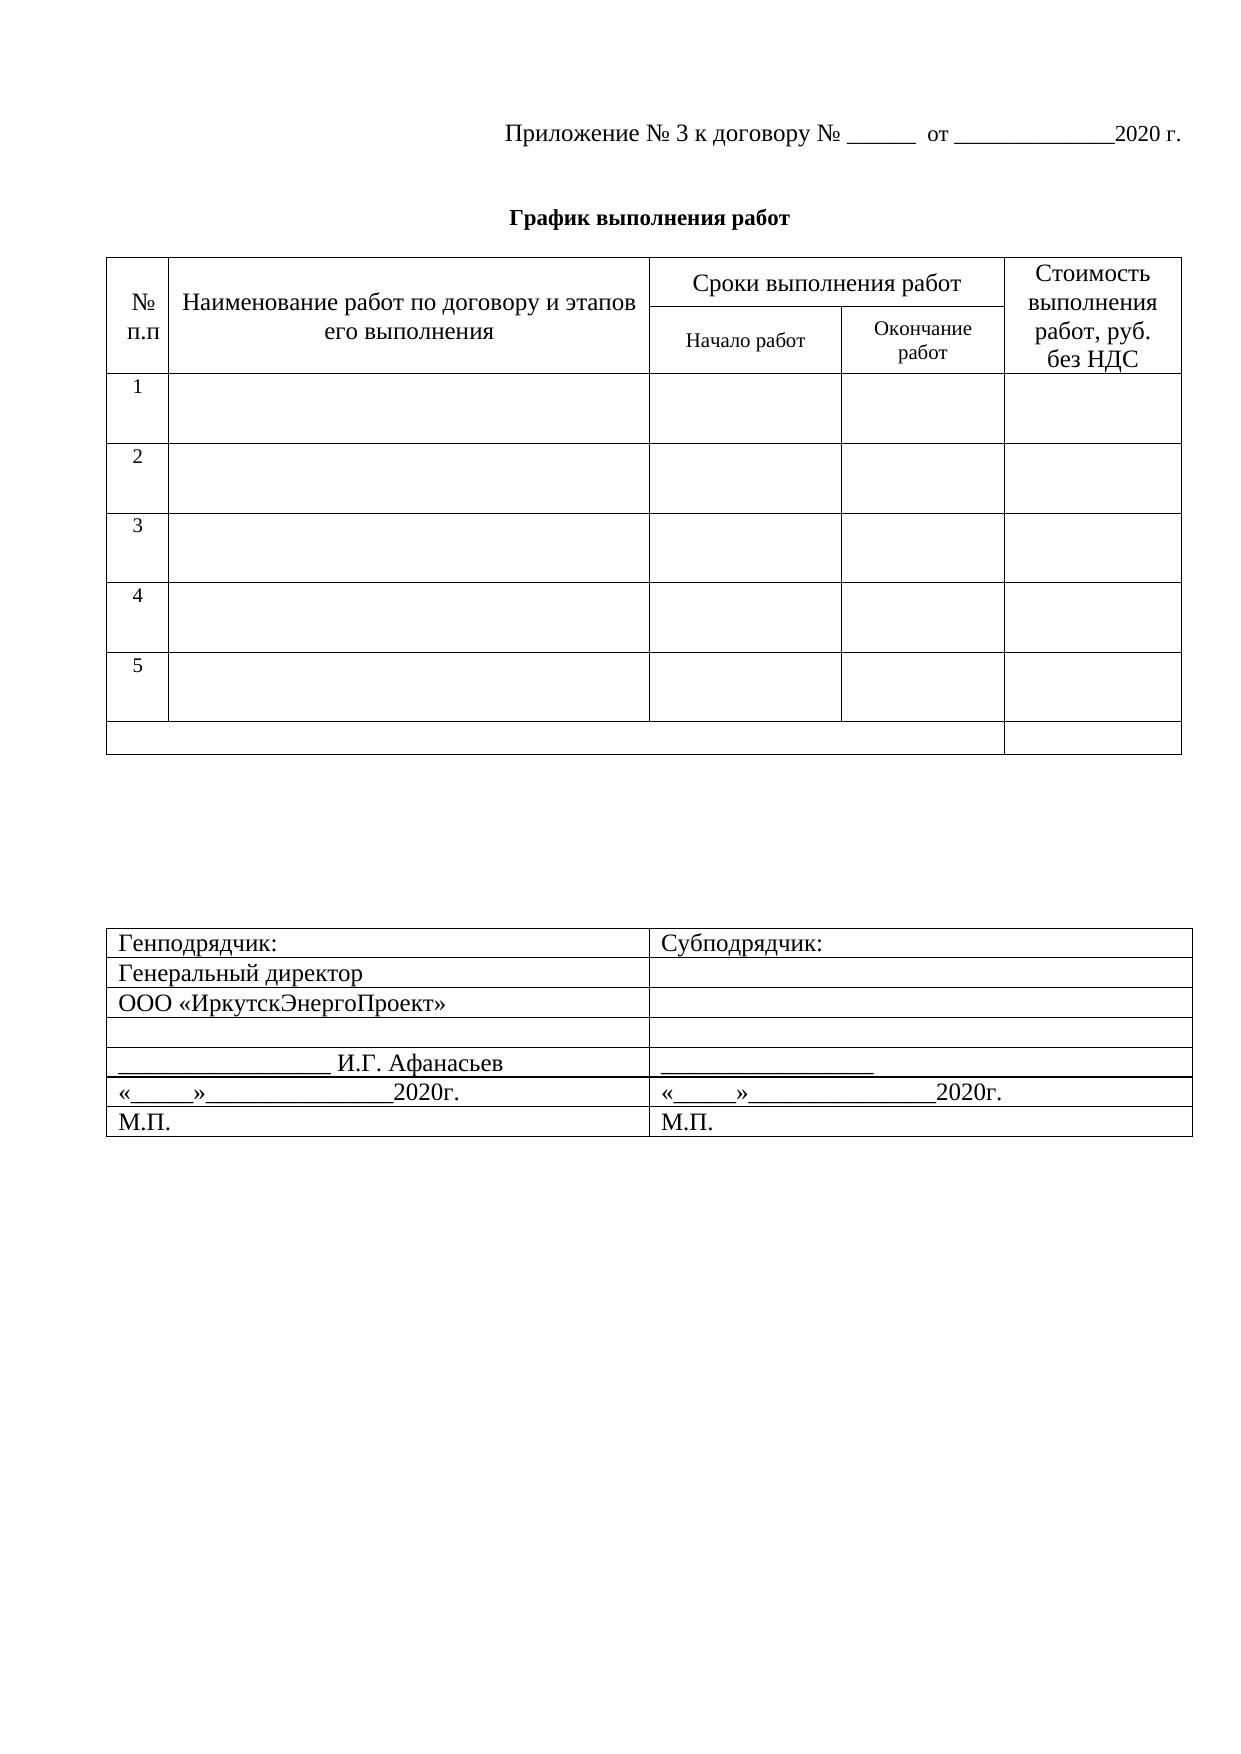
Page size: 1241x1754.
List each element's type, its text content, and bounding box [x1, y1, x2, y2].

table_cell Генеральный директор [107, 958, 649, 987]
table_cell ООО «ИркутскЭнергоПроект» [107, 988, 649, 1017]
table_cell «_____»_______________2020г. [107, 1078, 649, 1106]
table_cell М.П. [650, 1107, 1192, 1136]
table_cell [650, 514, 841, 582]
table_cell [1005, 444, 1181, 512]
table_cell [169, 653, 649, 721]
table_cell [169, 444, 649, 512]
table_header № п.п [107, 258, 168, 373]
table_cell «_____»_______________2020г. [650, 1078, 1192, 1106]
table_cell 3 [107, 514, 168, 582]
table_cell [842, 444, 1004, 512]
table_cell [842, 653, 1004, 721]
table_cell _________________ [650, 1048, 1192, 1076]
table_cell 2 [107, 444, 168, 512]
table_cell 1 [107, 374, 168, 443]
table_cell [650, 583, 841, 652]
table_cell М.П. [107, 1107, 649, 1136]
table_header Субподрядчик: [650, 929, 1192, 957]
table_cell _________________ И.Г. Афанасьев [107, 1048, 649, 1076]
table_cell 4 [107, 583, 168, 652]
table_cell [107, 1018, 649, 1047]
table_cell [650, 444, 841, 512]
table_cell [1005, 514, 1181, 582]
table_header Наименование работ по договору и этапов его выполнения [169, 258, 649, 373]
table_cell [1005, 722, 1181, 754]
table_cell [842, 514, 1004, 582]
table_cell [650, 653, 841, 721]
text Приложение № 3 к договору № ______ от ______________2020 г. [118, 118, 1181, 147]
table_cell [169, 374, 649, 443]
table_header Стоимость выполнения работ, руб. без НДС [1005, 258, 1181, 373]
table_cell [650, 958, 1192, 987]
table_header Сроки выполнения работ [650, 258, 1004, 306]
table_cell [1005, 374, 1181, 443]
table_cell [842, 374, 1004, 443]
table_cell [1005, 653, 1181, 721]
text График выполнения работ [118, 204, 1181, 231]
table_cell Начало работ [650, 307, 841, 373]
table_cell [650, 988, 1192, 1017]
table_cell [1005, 583, 1181, 652]
table_cell [650, 1018, 1192, 1047]
table_cell 5 [107, 653, 168, 721]
table_cell [107, 722, 1004, 754]
table_cell [842, 583, 1004, 652]
table_cell [169, 514, 649, 582]
table_header Генподрядчик: [107, 929, 649, 957]
table_cell [169, 583, 649, 652]
table_cell Окончание работ [842, 307, 1004, 373]
table_cell [650, 374, 841, 443]
